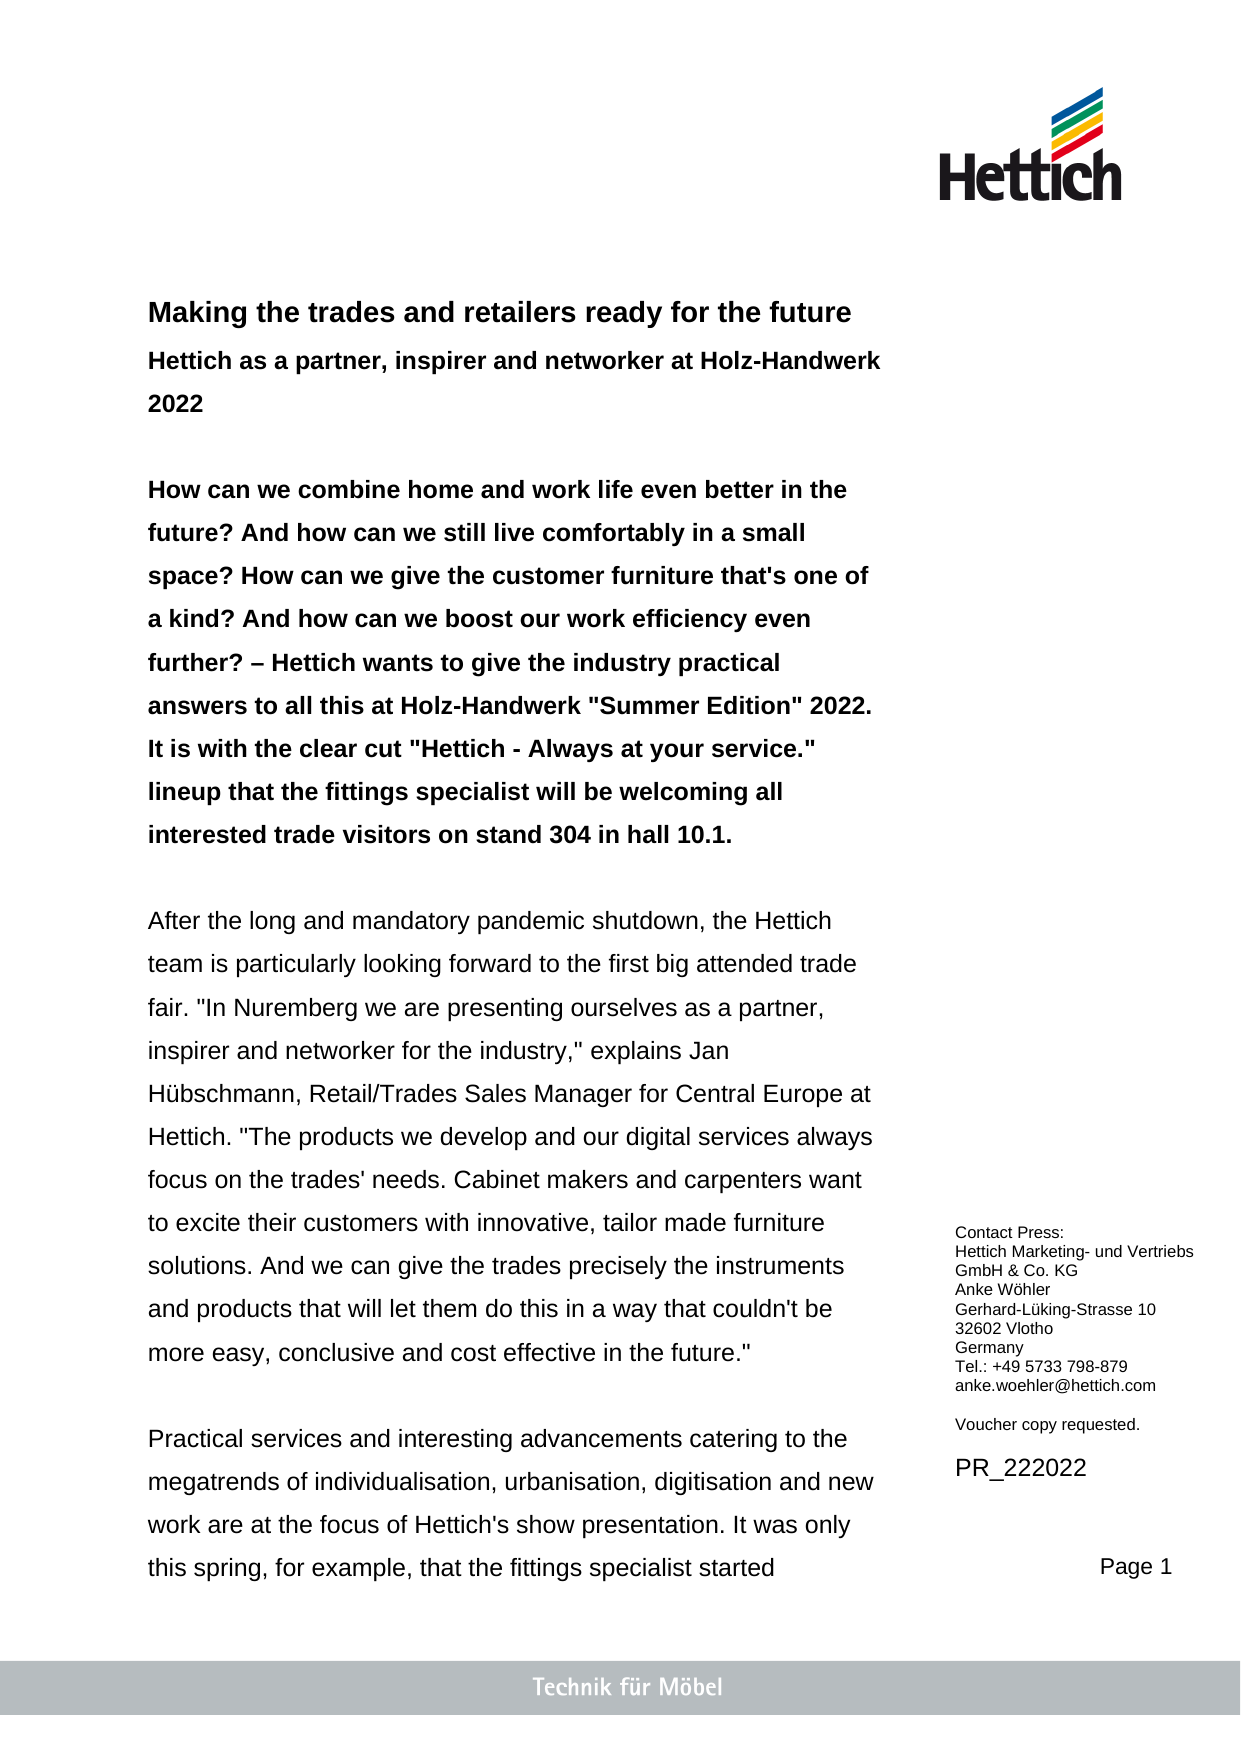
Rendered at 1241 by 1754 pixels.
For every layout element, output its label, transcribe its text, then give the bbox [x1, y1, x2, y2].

text Making the trades and retailers ready for the future [148, 295, 887, 329]
text How can we combine home and work life even better in the future? And how can we still live comfortably in a small space? How can we give the customer furniture that's one of a kind? And how can we boost our work efficiency even further? – Hettich wants to give the industry practical answers to all this at Holz-Handwerk "Summer Edition" 2022. It is with the clear cut "Hettich - Always at your service." lineup that the fittings specialist will be welcoming all interested trade visitors on stand 304 in hall 10.1. [148, 475, 887, 849]
text After the long and mandatory pandemic shutdown, the Hettich team is particularly looking forward to the first big attended trade fair. "In Nuremberg we are presenting ourselves as a partner, inspirer and networker for the industry," explains Jan Hübschmann, Retail/Trades Sales Manager for Central Europe at Hettich. "The products we develop and our digital services always focus on the trades' needs. Cabinet makers and carpenters want to excite their customers with innovative, tailor made furniture solutions. And we can give the trades precisely the instruments and products that will let them do this in a way that couldn't be more easy, conclusive and cost effective in the future." [148, 906, 887, 1366]
picture [0, 1598, 1241, 1715]
picture [0, 6, 1241, 263]
text Hettich as a partner, inspirer and networker at Holz-Handwerk 2022 [148, 346, 887, 417]
